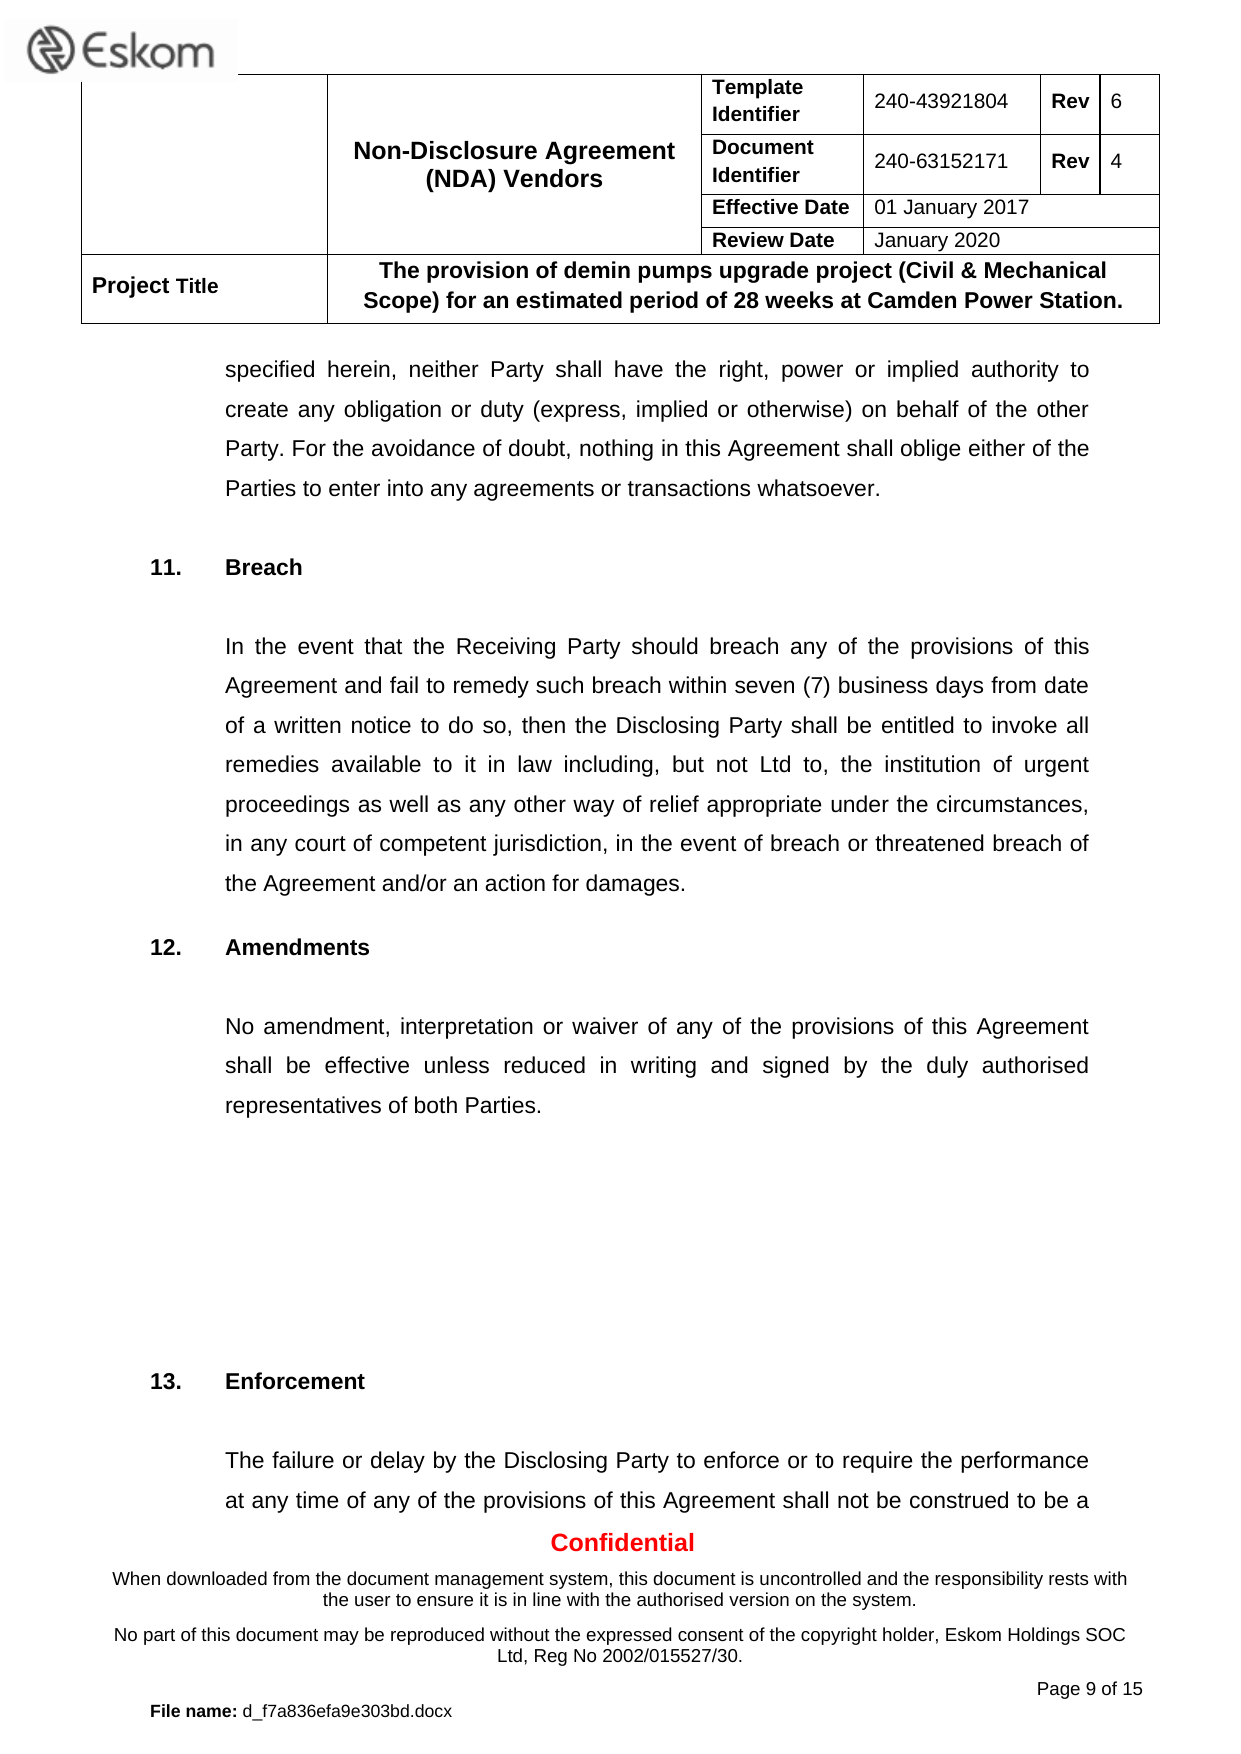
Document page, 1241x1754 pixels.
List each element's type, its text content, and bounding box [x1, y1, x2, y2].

text 12. Amendments [150, 934, 1090, 960]
text 13. Enforcement [150, 1368, 1090, 1394]
text In the event that the Receiving Party should breach any of the provisions of this Agreement and fail to remedy such breach within seven (7) business days from date of a written notice to do so, then the Disclosing Party shall be entitled to invoke all remedies available to it in law including, but not Ltd to, the institution of urgent proceedings as well as any other way of relief appropriate under the circumstances, in any court of competent jurisdiction, in the event of breach or threatened breach of the Agreement and/or an action for damages. [150, 633, 1090, 896]
text No amendment, interpretation or waiver of any of the provisions of this Agreement shall be effective unless reduced in writing and signed by the duly authorised representatives of both Parties. [150, 1013, 1090, 1118]
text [150, 356, 1090, 501]
text 11. Breach [150, 554, 1090, 580]
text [150, 1447, 1090, 1513]
